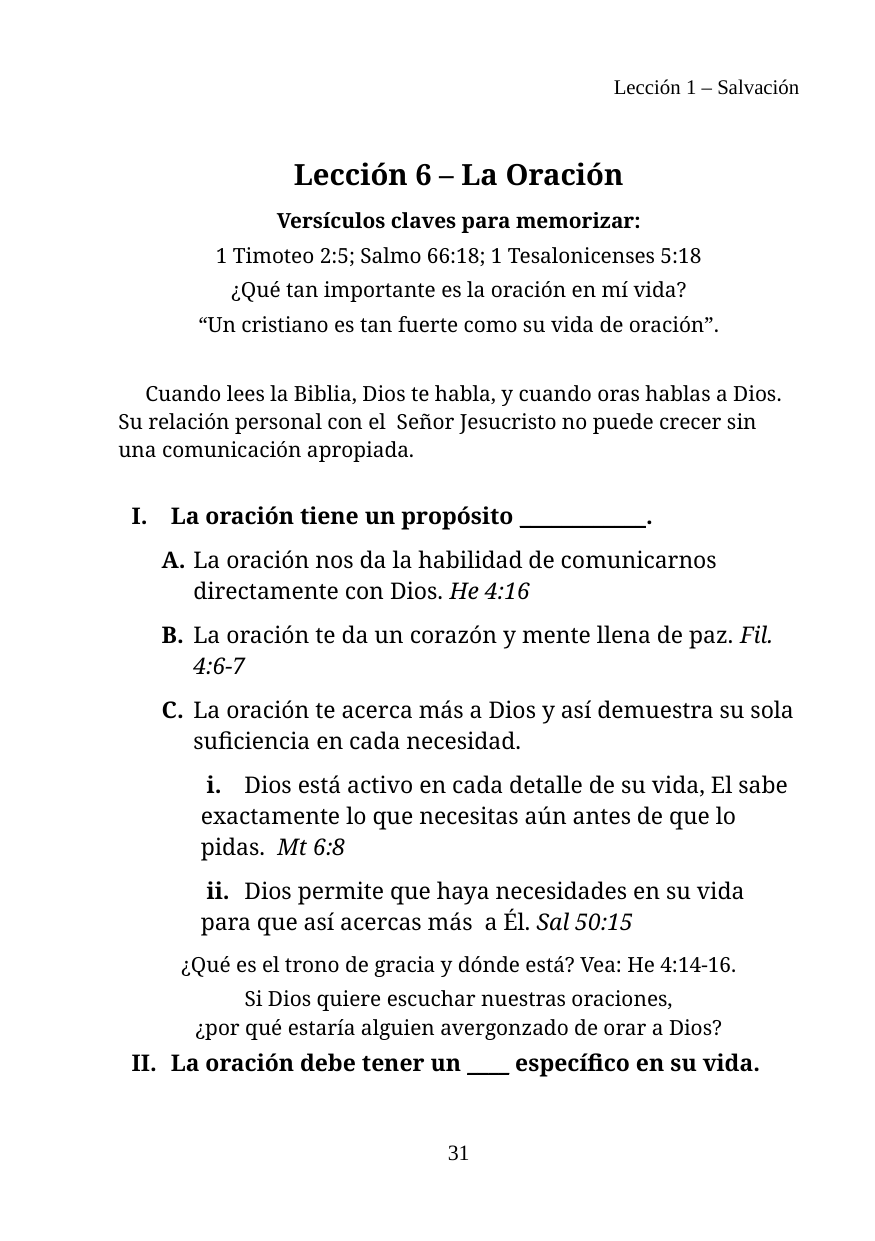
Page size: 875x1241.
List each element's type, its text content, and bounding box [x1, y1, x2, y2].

list Dios está activo en cada detalle de su vida, El sabe exactamente lo que necesitas aún antes de que lo pidas. Mt 6:8 [201, 768, 799, 862]
list 1 Timoteo 2:5; Salmo 66:18; 1 Tesalonicenses 5:18 [118, 241, 799, 269]
list La oración debe tener un ____ específico en su vida. [126, 1047, 799, 1078]
list Versículos claves para memorizar: [118, 206, 799, 235]
list ¿Qué tan importante es la oración en mí vida? [118, 275, 799, 304]
list ¿Qué es el trono de gracia y dónde está? Vea: He 4:14-16. [118, 950, 799, 978]
list Si Dios quiere escuchar nuestras oraciones, ¿por qué estaría alguien avergonzado de orar a Dios? [118, 984, 799, 1041]
list Dios permite que haya necesidades en su vida para que así acercas más a Él. Sal 50:15 [201, 875, 799, 937]
list La oración te acerca más a Dios y así demuestra su sola suficiencia en cada necesidad. [156, 693, 799, 756]
list “Un cristiano es tan fuerte como su vida de oración”. [118, 310, 799, 338]
title Lección 6 – La Oración [118, 154, 799, 194]
list La oración nos da la habilidad de comunicarnos directamente con Dios. He 4:16 [156, 543, 799, 606]
list La oración te da un corazón y mente llena de paz. Fil. 4:6-7 [156, 618, 799, 681]
text Cuando lees la Biblia, Dios te habla, y cuando oras hablas a Dios. Su relación personal con el Señor Jesucristo no puede crecer sin una comunicación apropiada. [118, 379, 799, 464]
list La oración tiene un propósito ____________. [126, 500, 799, 531]
